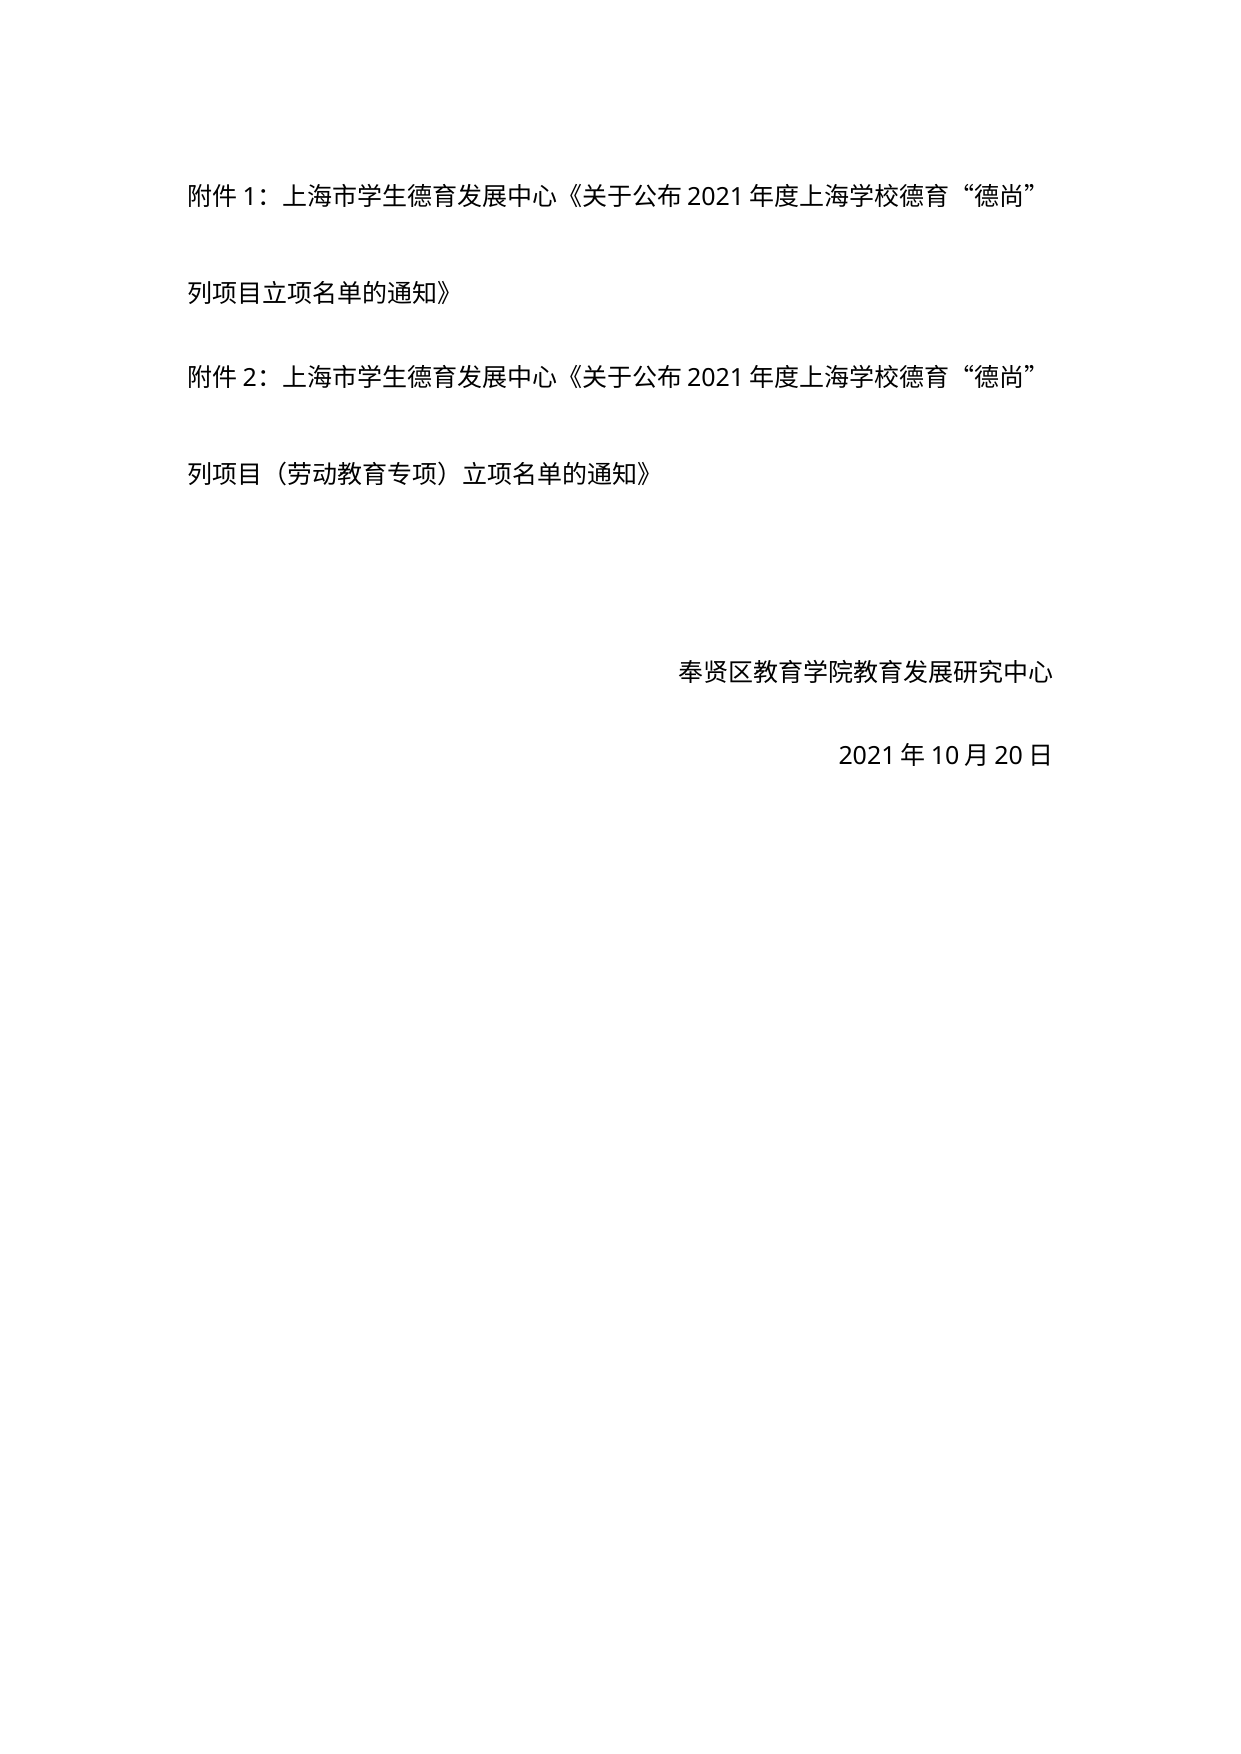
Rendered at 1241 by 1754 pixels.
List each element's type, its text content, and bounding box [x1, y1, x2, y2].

text 奉贤区教育学院教育发展研究中心 [187, 638, 1053, 703]
text 附件2：上海市学生德育发展中心《关于公布2021年度上海学校德育“德尚”列项目（劳动教育专项）立项名单的通知》 [187, 343, 1053, 505]
text 2021年10月20日 [187, 721, 1053, 786]
text 附件1：上海市学生德育发展中心《关于公布2021年度上海学校德育“德尚”列项目立项名单的通知》 [187, 162, 1053, 324]
